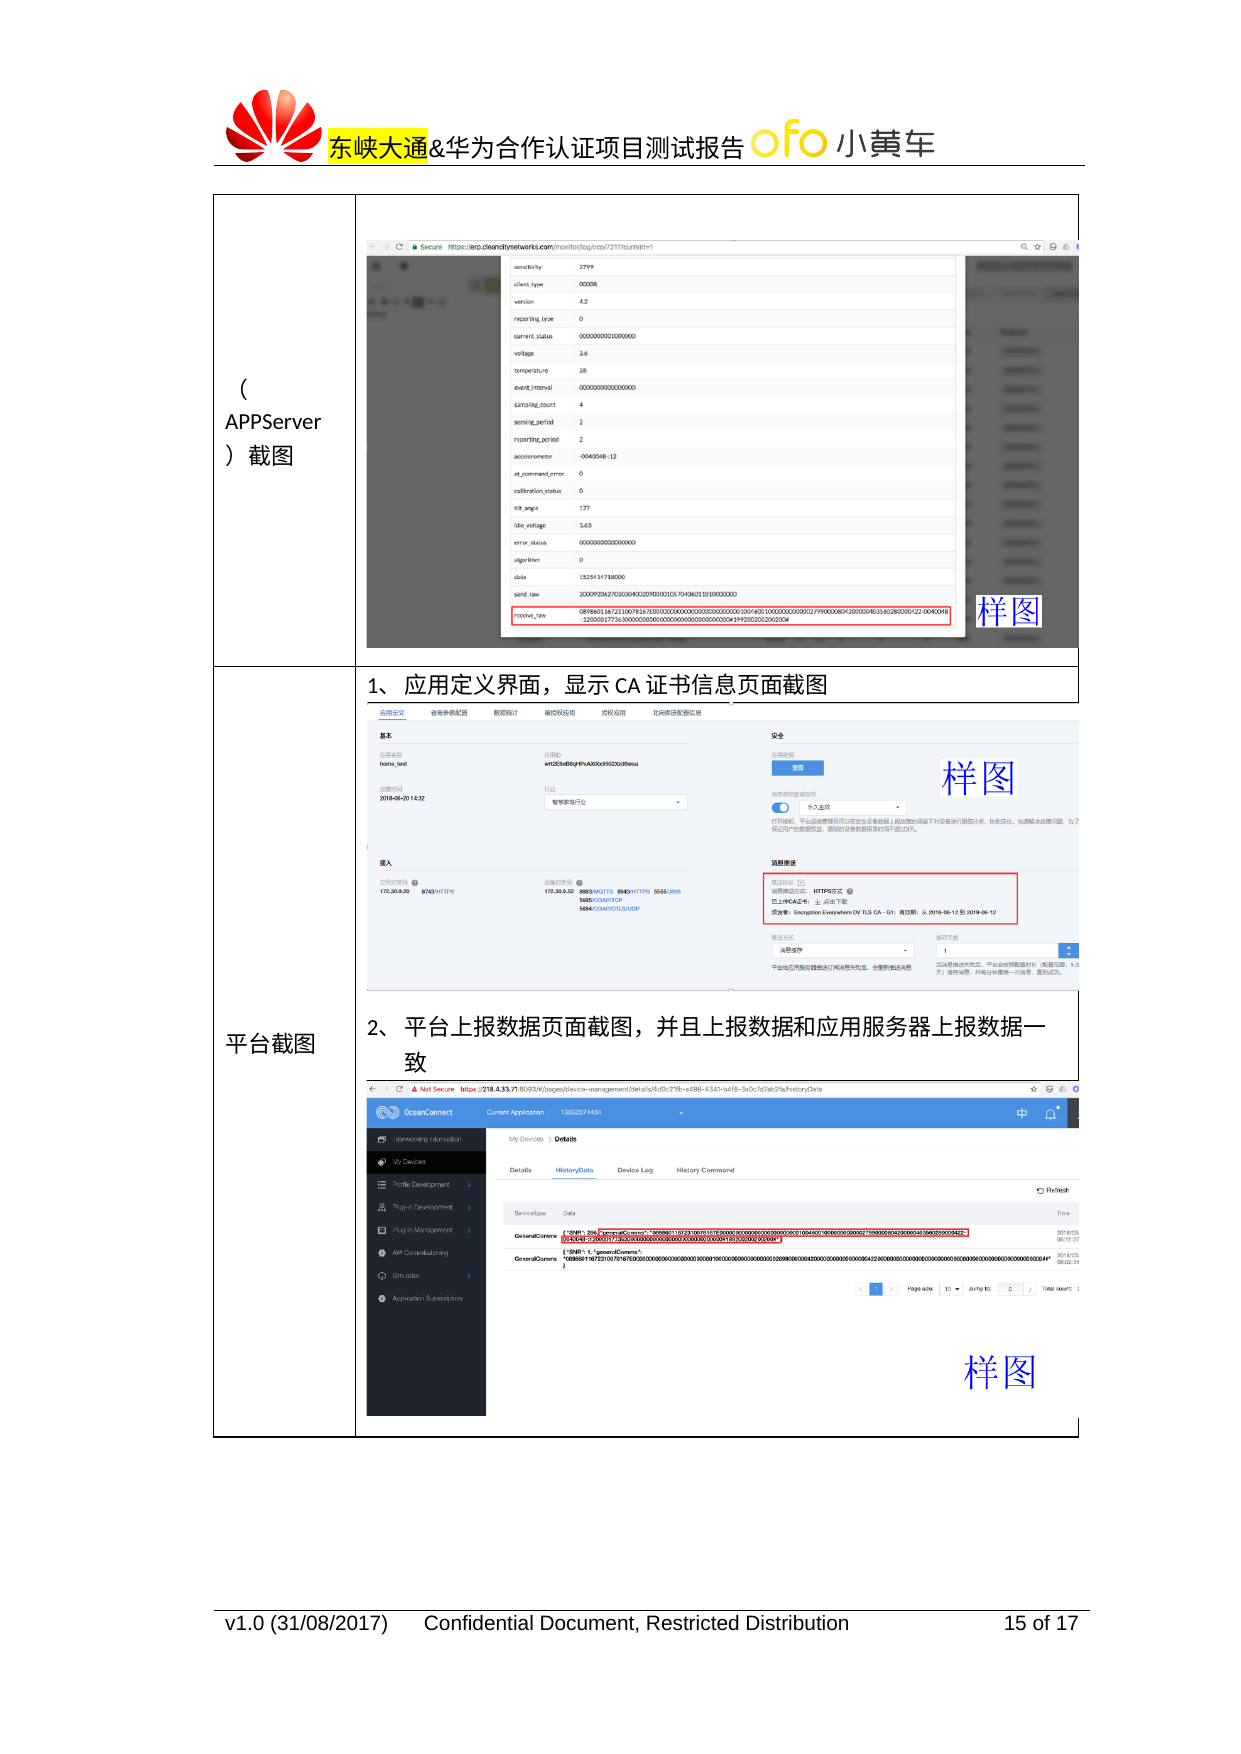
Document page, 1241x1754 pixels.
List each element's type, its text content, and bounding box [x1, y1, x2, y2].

table_cell 应用定义界面，显示CA证书信息页面截图 平台上报数据页面截图，并且上报数据和应用服务器上报数据一致 [356, 667, 1078, 1436]
picture [366, 1080, 1079, 1418]
table_cell 平台截图 [214, 667, 355, 1436]
picture [366, 702, 1079, 991]
picture [366, 240, 1079, 648]
table_header 应用服务器上报数据页面截图 [356, 195, 1078, 666]
table_header 应用服务器（APPServer）截图 [214, 195, 355, 666]
picture [226, 90, 322, 162]
